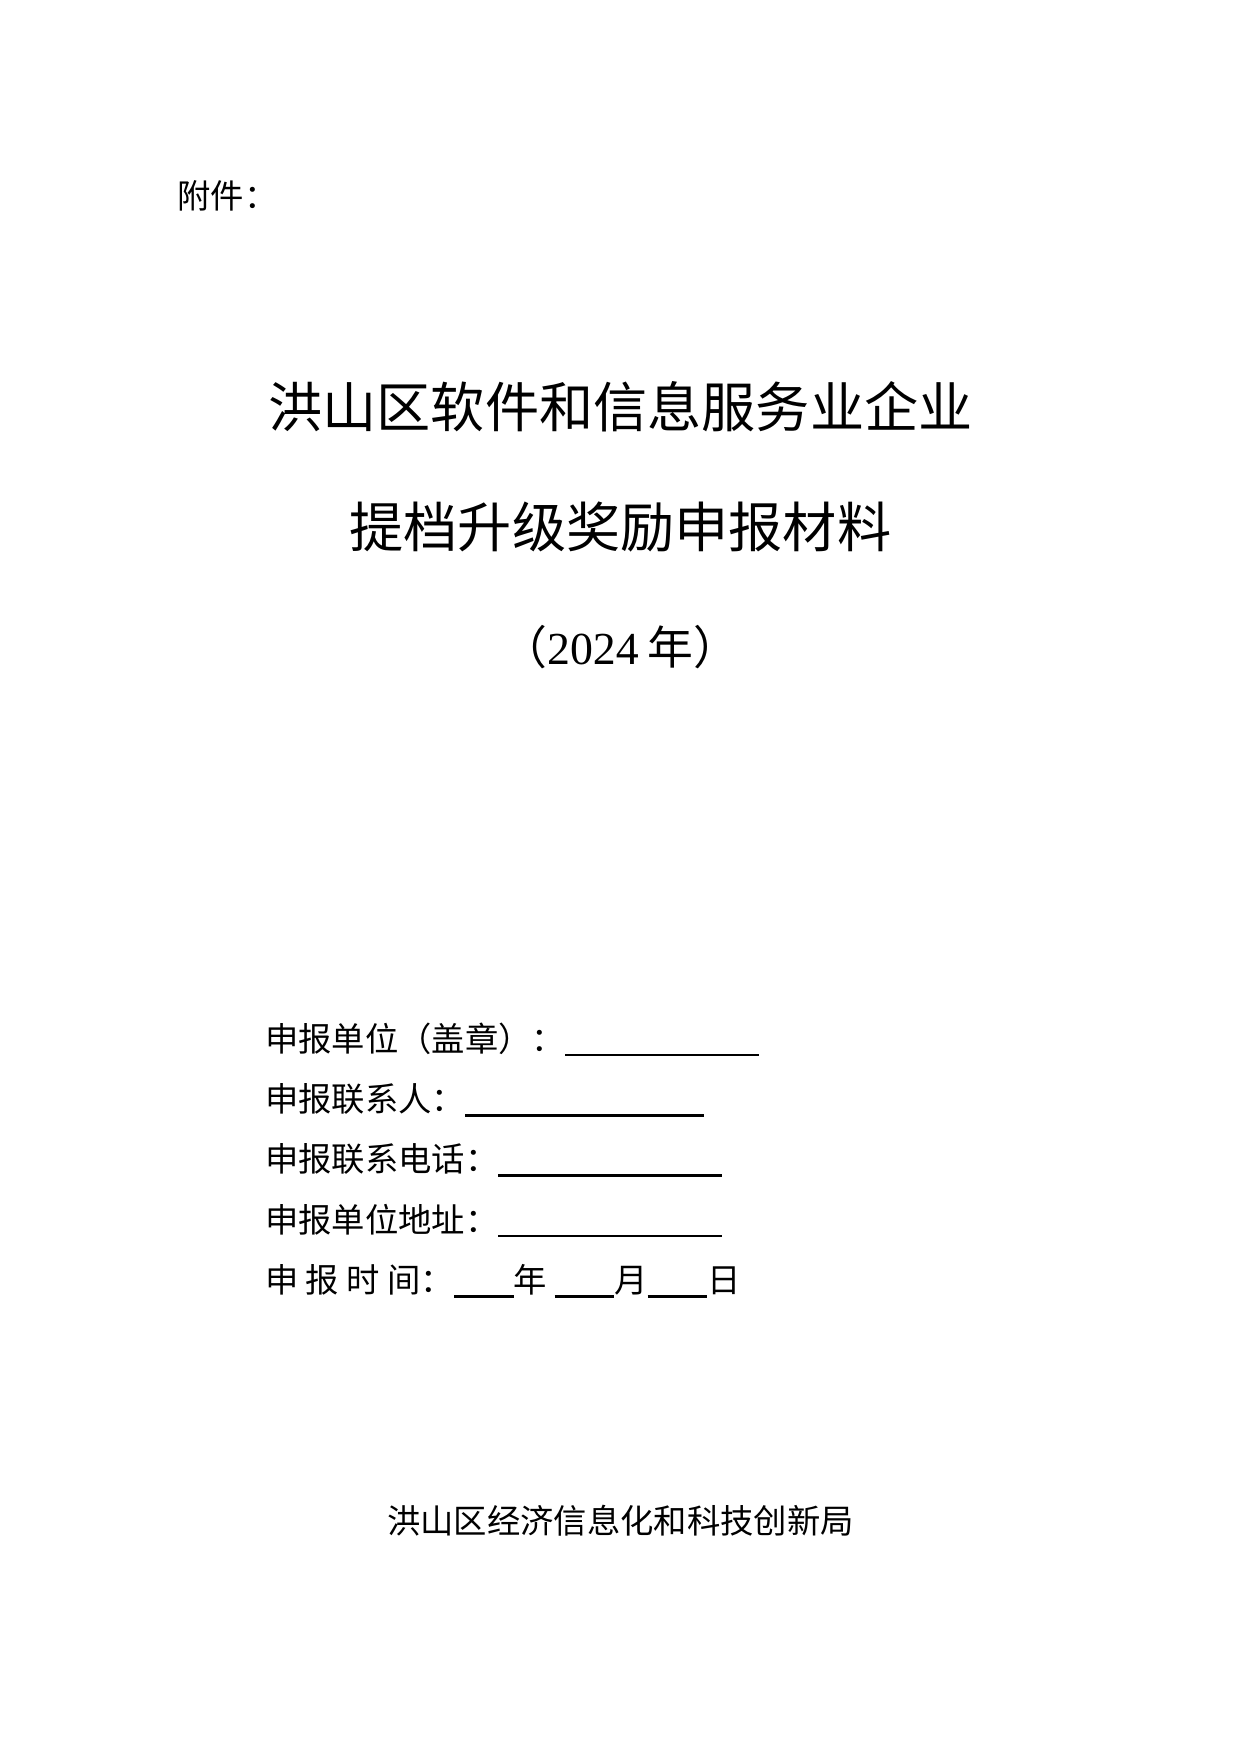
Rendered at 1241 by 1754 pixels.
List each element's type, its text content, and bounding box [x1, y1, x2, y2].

text 洪山区经济信息化和科技创新局 [177, 1489, 1063, 1549]
text 提档升级奖励申报材料 [177, 464, 1063, 584]
text （2024年） [177, 584, 1063, 705]
text 洪山区软件和信息服务业企业 [177, 343, 1063, 464]
text 申 报 时 间： 年 月 日 [177, 1248, 1063, 1308]
text 申报单位（盖章）： [177, 1007, 1063, 1067]
text 申报单位地址： [177, 1187, 1063, 1248]
text 申报联系人： [177, 1067, 1063, 1127]
text 附件： [177, 164, 1063, 224]
text 申报联系电话： [177, 1127, 1063, 1187]
